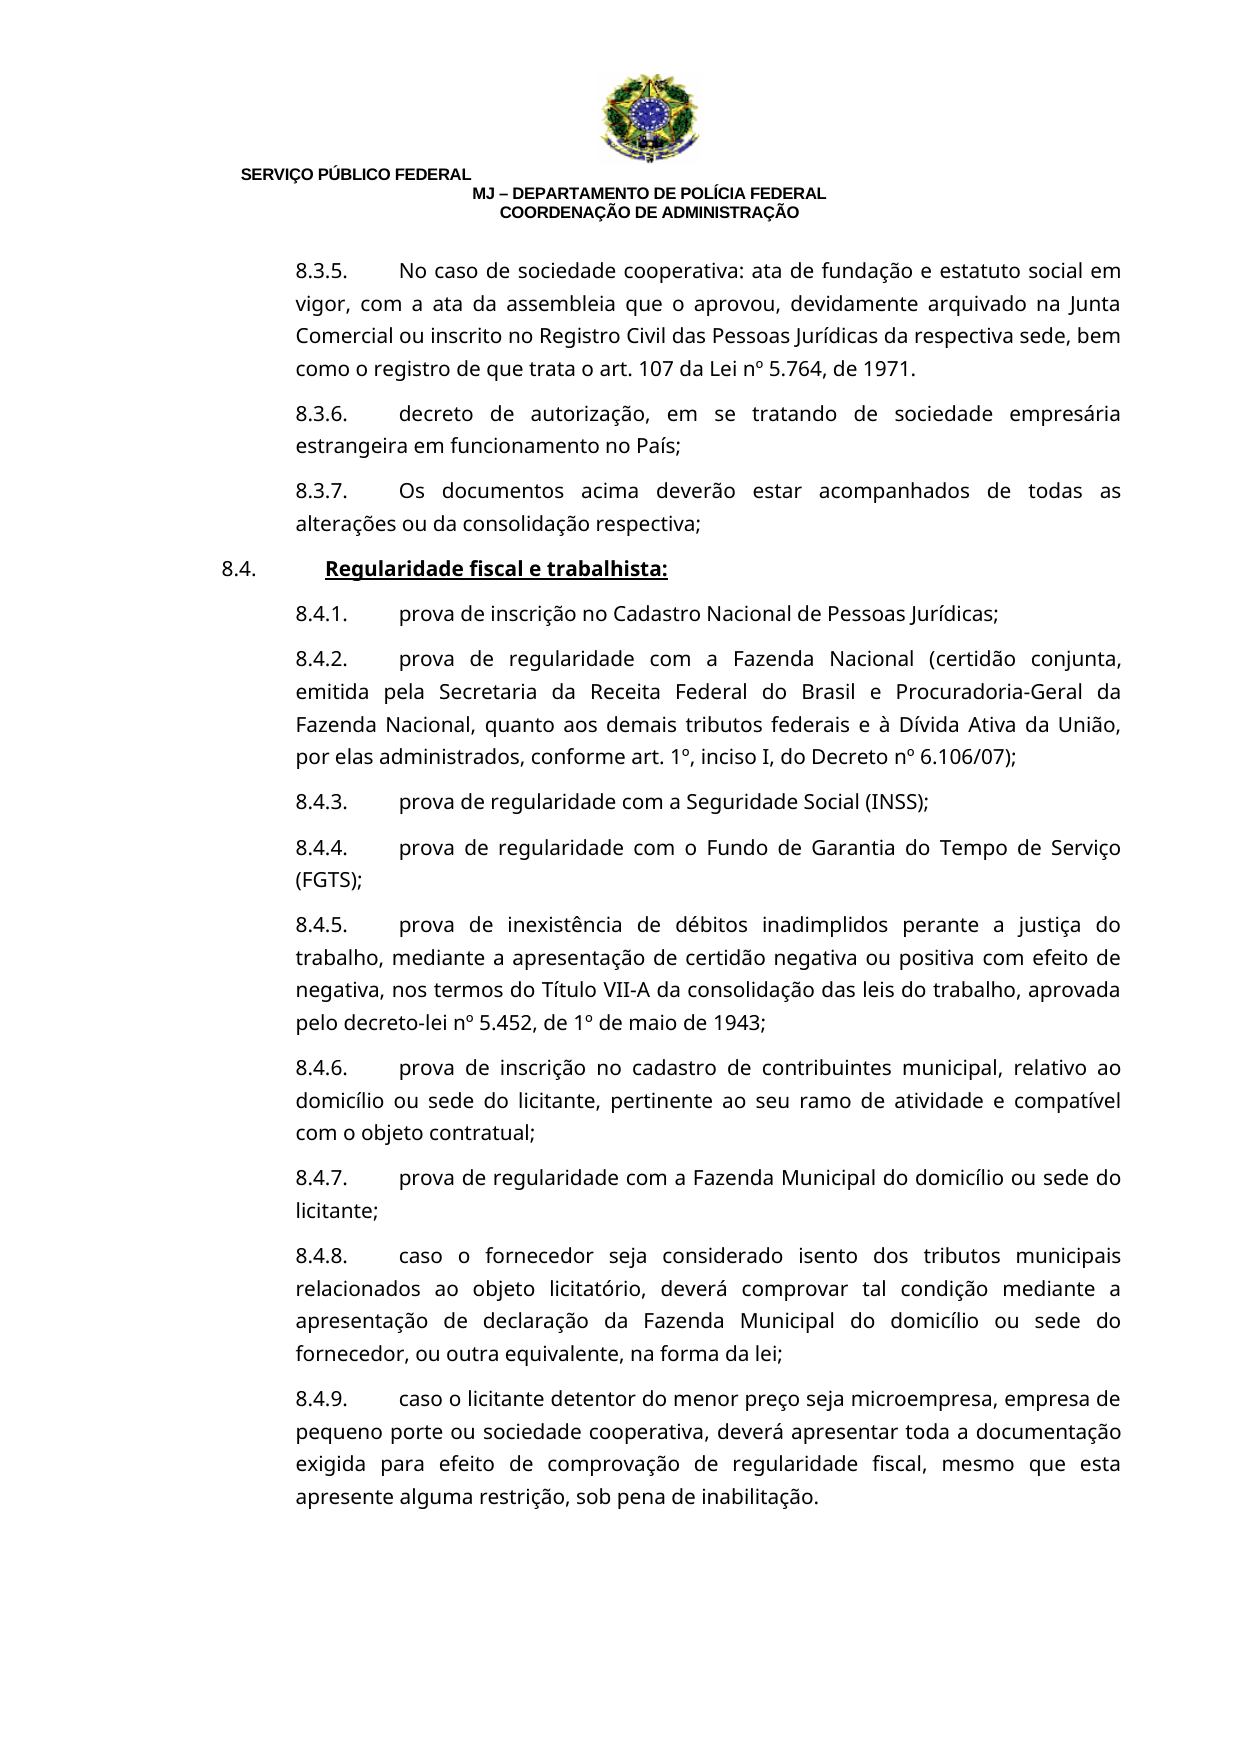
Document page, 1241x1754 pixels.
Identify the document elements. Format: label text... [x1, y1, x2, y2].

list prova de regularidade com o Fundo de Garantia do Tempo de Serviço (FGTS); [295, 833, 1122, 894]
list Os documentos acima deverão estar acompanhados de todas as alterações ou da consolidação respectiva; [295, 477, 1122, 538]
list No caso de sociedade cooperativa: ata de fundação e estatuto social em vigor, com a ata da assembleia que o aprovou, devidamente arquivado na Junta Comercial ou inscrito no Registro Civil das Pessoas Jurídicas da respectiva sede, bem como o registro de que trata o art. 107 da Lei nº 5.764, de 1971. [295, 256, 1122, 382]
list prova de regularidade com a Seguridade Social (INSS); [295, 787, 1122, 816]
list prova de regularidade com a Fazenda Nacional (certidão conjunta, emitida pela Secretaria da Receita Federal do Brasil e Procuradoria-Geral da Fazenda Nacional, quanto aos demais tributos federais e à Dívida Ativa da União, por elas administrados, conforme art. 1º, inciso I, do Decreto nº 6.106/07); [295, 644, 1122, 771]
list prova de inscrição no Cadastro Nacional de Pessoas Jurídicas; [295, 599, 1122, 628]
list decreto de autorização, em se tratando de sociedade empresária estrangeira em funcionamento no País; [295, 399, 1122, 460]
list caso o licitante detentor do menor preço seja microempresa, empresa de pequeno porte ou sociedade cooperativa, deverá apresentar toda a documentação exigida para efeito de comprovação de regularidade fiscal, mesmo que esta apresente alguma restrição, sob pena de inabilitação. [295, 1384, 1122, 1510]
list prova de inscrição no cadastro de contribuintes municipal, relativo ao domicílio ou sede do licitante, pertinente ao seu ramo de atividade e compatível com o objeto contratual; [295, 1053, 1122, 1147]
list prova de regularidade com a Fazenda Municipal do domicílio ou sede do licitante; [295, 1163, 1122, 1224]
list Regularidade fiscal e trabalhista: [221, 554, 1122, 583]
list caso o fornecedor seja considerado isento dos tributos municipais relacionados ao objeto licitatório, deverá comprovar tal condição mediante a apresentação de declaração da Fazenda Municipal do domicílio ou sede do fornecedor, ou outra equivalente, na forma da lei; [295, 1241, 1122, 1367]
list prova de inexistência de débitos inadimplidos perante a justiça do trabalho, mediante a apresentação de certidão negativa ou positiva com efeito de negativa, nos termos do Título VII-A da consolidação das leis do trabalho, aprovada pelo decreto-lei nº 5.452, de 1º de maio de 1943; [295, 910, 1122, 1037]
